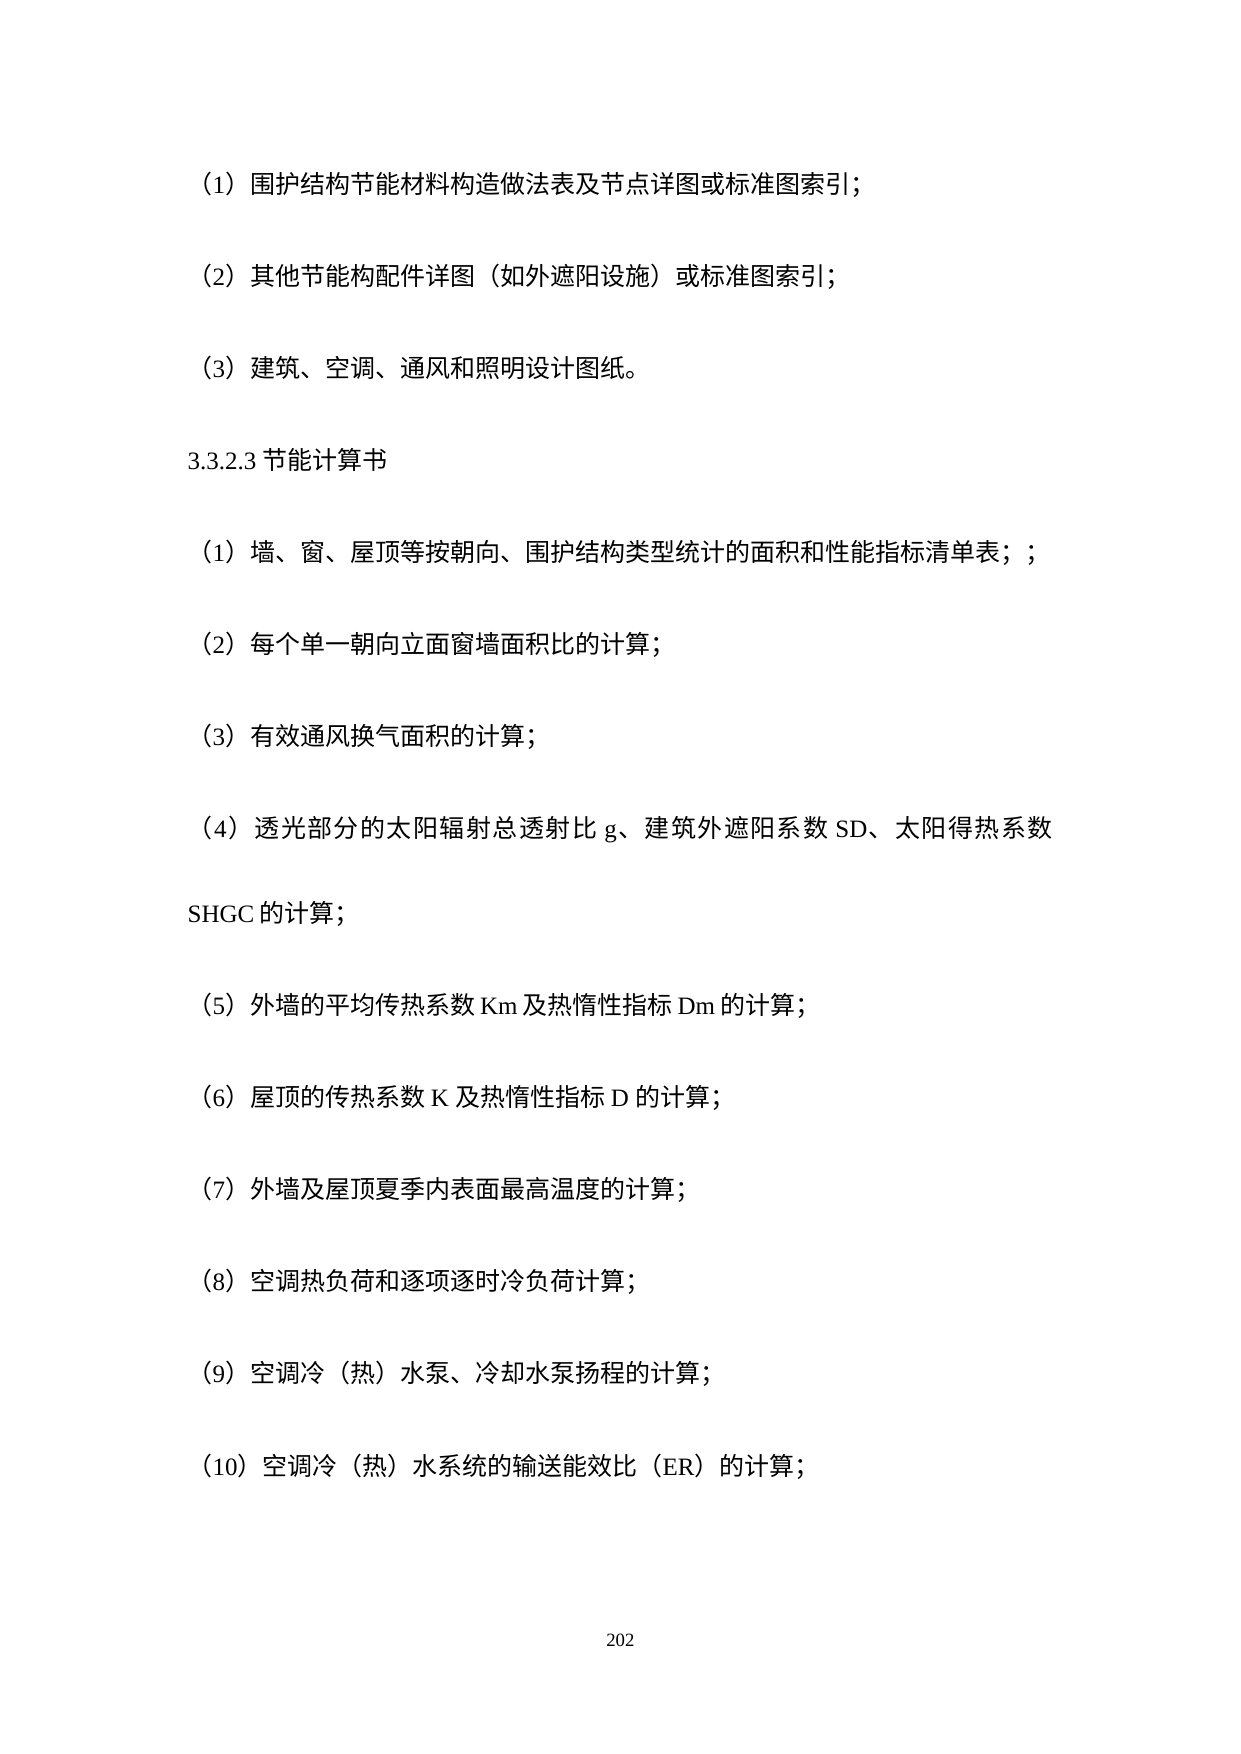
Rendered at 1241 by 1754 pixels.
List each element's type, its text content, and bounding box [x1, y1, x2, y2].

text （5）外墙的平均传热系数Km及热惰性指标Dm的计算； [187, 971, 1053, 1036]
text （9）空调冷（热）水泵、冷却水泵扬程的计算； [187, 1339, 1053, 1404]
text （10）空调冷（热）水系统的输送能效比（ER）的计算； [187, 1432, 1053, 1497]
text （4）透光部分的太阳辐射总透射比g、建筑外遮阳系数SD、太阳得热系数SHGC的计算； [187, 794, 1053, 944]
text （3）有效通风换气面积的计算； [187, 702, 1053, 767]
text （3）建筑、空调、通风和照明设计图纸。 [187, 334, 1053, 399]
text （8）空调热负荷和逐项逐时冷负荷计算； [187, 1247, 1053, 1312]
text （1）围护结构节能材料构造做法表及节点详图或标准图索引； [187, 150, 1053, 215]
text （2）其他节能构配件详图（如外遮阳设施）或标准图索引； [187, 242, 1053, 307]
text （1）墙、窗、屋顶等按朝向、围护结构类型统计的面积和性能指标清单表；； [187, 518, 1053, 583]
text 3.3.2.3 节能计算书 [187, 426, 1053, 491]
text （6）屋顶的传热系数 K 及热惰性指标 D 的计算； [187, 1063, 1053, 1128]
text （2）每个单一朝向立面窗墙面积比的计算； [187, 610, 1053, 675]
text （7）外墙及屋顶夏季内表面最高温度的计算； [187, 1155, 1053, 1220]
